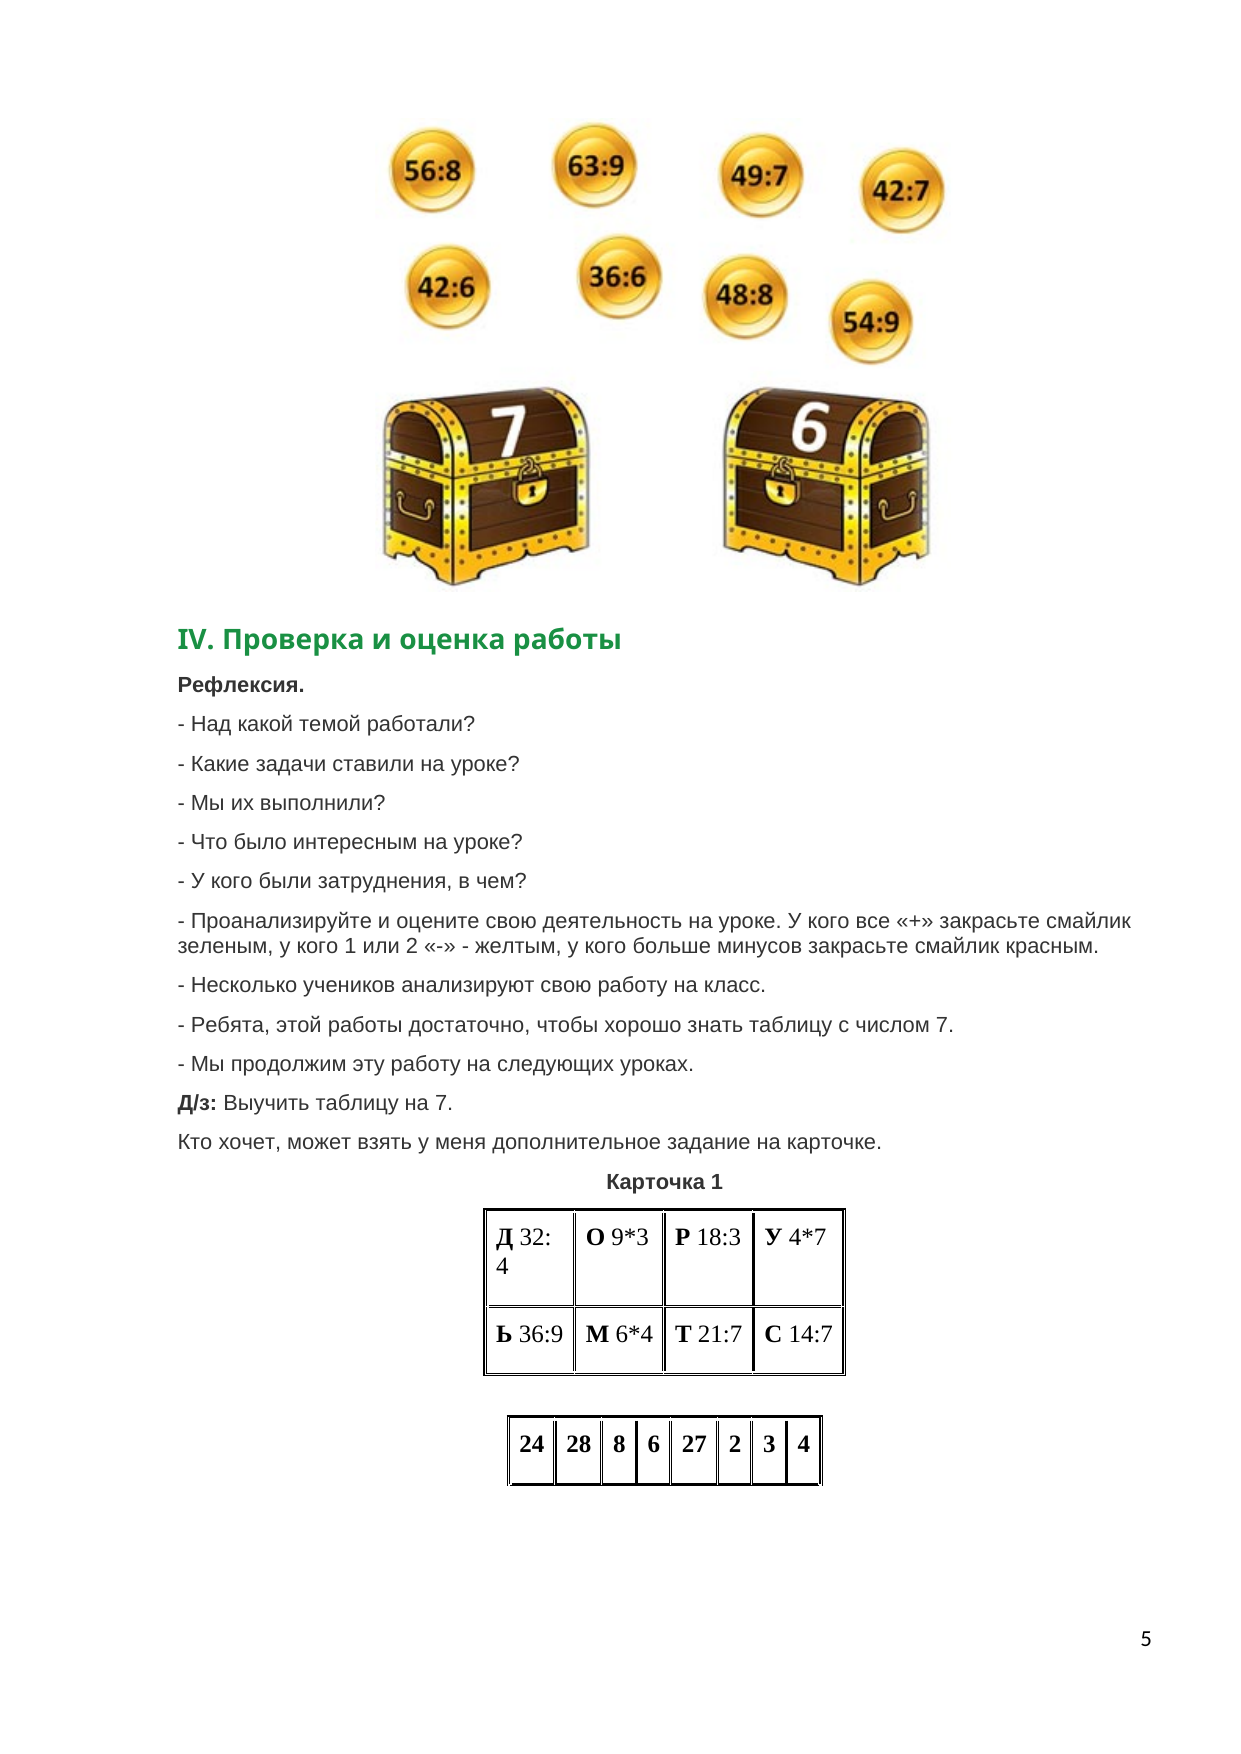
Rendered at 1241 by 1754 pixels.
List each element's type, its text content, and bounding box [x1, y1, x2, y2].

table_header Р 18:3 [664, 1210, 753, 1304]
text - Ребята, этой работы достаточно, чтобы хорошо знать таблицу с числом 7. [177, 1011, 1152, 1037]
table_header 4 [786, 1418, 819, 1483]
text - Несколько учеников анализируют свою работу на класс. [177, 972, 1152, 997]
table_cell С 14:7 [753, 1305, 843, 1372]
text - Проанализируйте и оцените свою деятельность на уроке. У кого все «+» закрасьте смайлик зеленым, у кого 1 или 2 «-» - желтым, у кого больше минусов закрасьте смайлик красным. [177, 908, 1152, 958]
table_header У 4*7 [753, 1211, 842, 1304]
text - Мы продолжим эту работу на следующих уроках. [177, 1051, 1152, 1076]
picture [375, 118, 954, 592]
text IV. Проверка и оценка работы [177, 620, 1152, 658]
table_header 27 [671, 1418, 717, 1483]
table_header О 9*3 [575, 1210, 664, 1304]
text - Мы их выполнили? [177, 790, 1152, 815]
text - Над какой темой работали? [177, 711, 1152, 737]
table_cell Ь 36:9 [487, 1305, 574, 1372]
text Д/з: Выучить таблицу на 7. [177, 1090, 1152, 1115]
table_header 3 [752, 1418, 786, 1483]
table_header 6 [636, 1418, 671, 1483]
table_header 8 [602, 1418, 636, 1483]
text - Что было интересным на уроке? [177, 829, 1152, 854]
table_cell М 6*4 [575, 1305, 664, 1372]
table_cell Т 21:7 [664, 1308, 753, 1372]
text - Какие задачи ставили на уроке? [177, 751, 1152, 776]
text - У кого были затруднения, в чем? [177, 868, 1152, 894]
text Карточка 1 [177, 1168, 1152, 1194]
text Рефлексия. [177, 672, 1152, 697]
table_header 28 [555, 1418, 602, 1483]
text Кто хочет, может взять у меня дополнительное задание на карточке. [177, 1129, 1152, 1154]
table_header Д 32:4 [487, 1211, 574, 1304]
table_header 2 [718, 1418, 752, 1483]
table_header 24 [510, 1417, 555, 1483]
